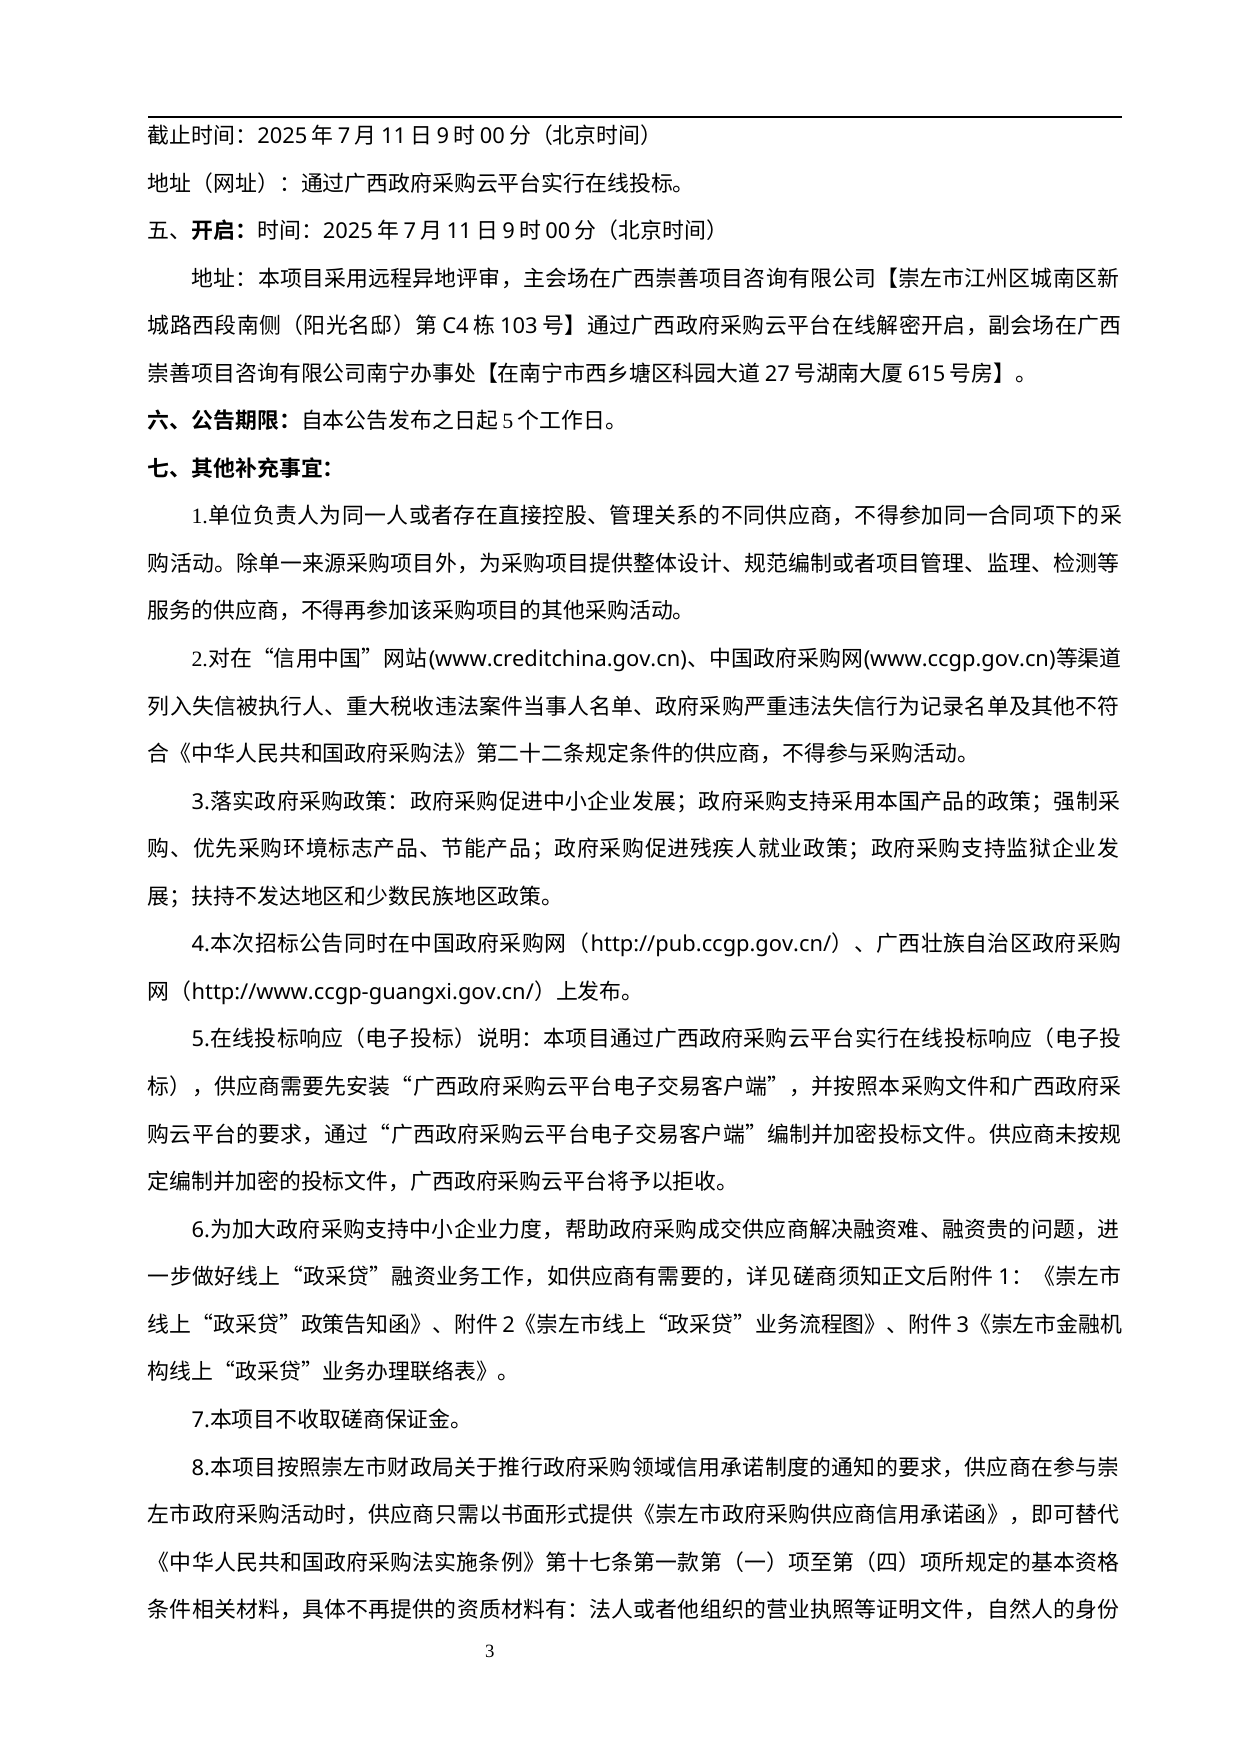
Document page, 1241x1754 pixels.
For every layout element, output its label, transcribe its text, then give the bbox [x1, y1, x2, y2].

text 六、公告期限：自本公告发布之日起5个工作日。 [148, 403, 1122, 435]
list 开启：时间：2025年7月11日9时00分（北京时间） [148, 213, 1122, 245]
text 6.为加大政府采购支持中小企业力度，帮助政府采购成交供应商解决融资难、融资贵的问题，进一步做好线上“政采贷”融资业务工作，如供应商有需要的，详见磋商须知正文后附件1：《崇左市线上“政采贷”政策告知函》、附件2《崇左市线上“政采贷”业务流程图》、附件3《崇左市金融机构线上“政采贷”业务办理联络表》。 [148, 1212, 1122, 1386]
text 4.本次招标公告同时在中国政府采购网（http://pub.ccgp.gov.cn/）、广西壮族自治区政府采购网（http://www.ccgp-guangxi.gov.cn/）上发布。 [148, 926, 1122, 1006]
text 5.在线投标响应（电子投标）说明：本项目通过广西政府采购云平台实行在线投标响应（电子投标），供应商需要先安装“广西政府采购云平台电子交易客户端”，并按照本采购文件和广西政府采购云平台的要求，通过“广西政府采购云平台电子交易客户端”编制并加密投标文件。供应商未按规定编制并加密的投标文件，广西政府采购云平台将予以拒收。 [148, 1021, 1122, 1196]
list 地址：本项目采用远程异地评审，主会场在广西崇善项目咨询有限公司【崇左市江州区城南区新城路西段南侧（阳光名邸）第C4栋103号】通过广西政府采购云平台在线解密开启，副会场在广西崇善项目咨询有限公司南宁办事处【在南宁市西乡塘区科园大道27号湖南大厦615号房】。 [148, 261, 1122, 388]
text 1.单位负责人为同一人或者存在直接控股、管理关系的不同供应商，不得参加同一合同项下的采购活动。除单一来源采购项目外，为采购项目提供整体设计、规范编制或者项目管理、监理、检测等服务的供应商，不得再参加该采购项目的其他采购活动。 [148, 498, 1122, 625]
text 7.本项目不收取磋商保证金。 [148, 1402, 1122, 1434]
text 七、其他补充事宜： [148, 451, 1122, 483]
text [148, 1449, 1122, 1624]
text 3.落实政府采购政策：政府采购促进中小企业发展；政府采购支持采用本国产品的政策；强制采购、优先采购环境标志产品、节能产品；政府采购促进残疾人就业政策；政府采购支持监狱企业发展；扶持不发达地区和少数民族地区政策。 [148, 784, 1122, 910]
text 2.对在“信用中国”网站(www.creditchina.gov.cn)、中国政府采购网(www.ccgp.gov.cn)等渠道列入失信被执行人、重大税收违法案件当事人名单、政府采购严重违法失信行为记录名单及其他不符合《中华人民共和国政府采购法》第二十二条规定条件的供应商，不得参与采购活动。 [148, 641, 1122, 768]
text 地址（网址）：通过广西政府采购云平台实行在线投标。 [148, 166, 1122, 197]
text 截止时间：2025年7月11日9时00分（北京时间） [148, 118, 1122, 150]
